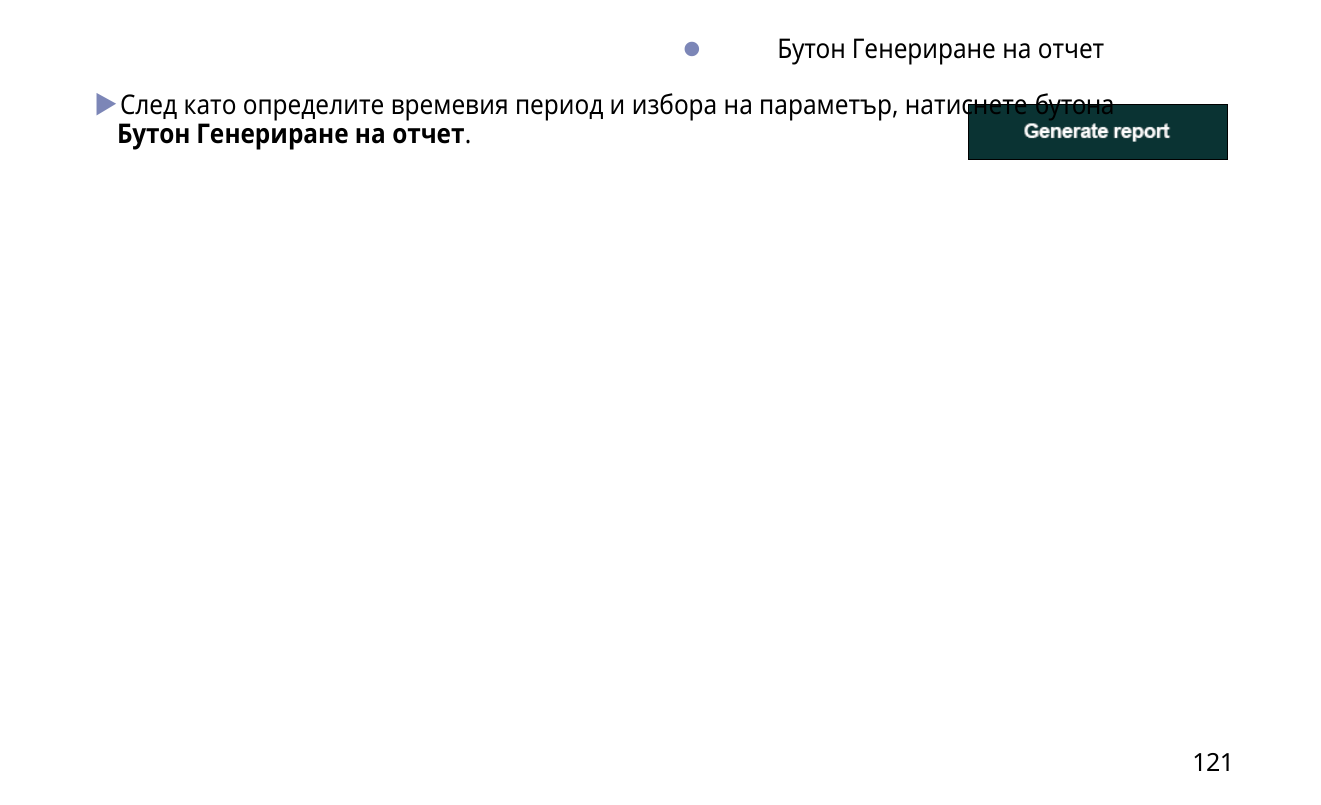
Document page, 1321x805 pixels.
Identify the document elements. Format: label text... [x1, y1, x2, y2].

subtitle Бутон Генериране на отчет. [117, 120, 1258, 149]
list Бутон Генериране на отчет [682, 29, 1258, 66]
list След като определите времевия период и избора на параметър, натиснете бутона [94, 91, 1258, 120]
picture [969, 149, 1227, 159]
